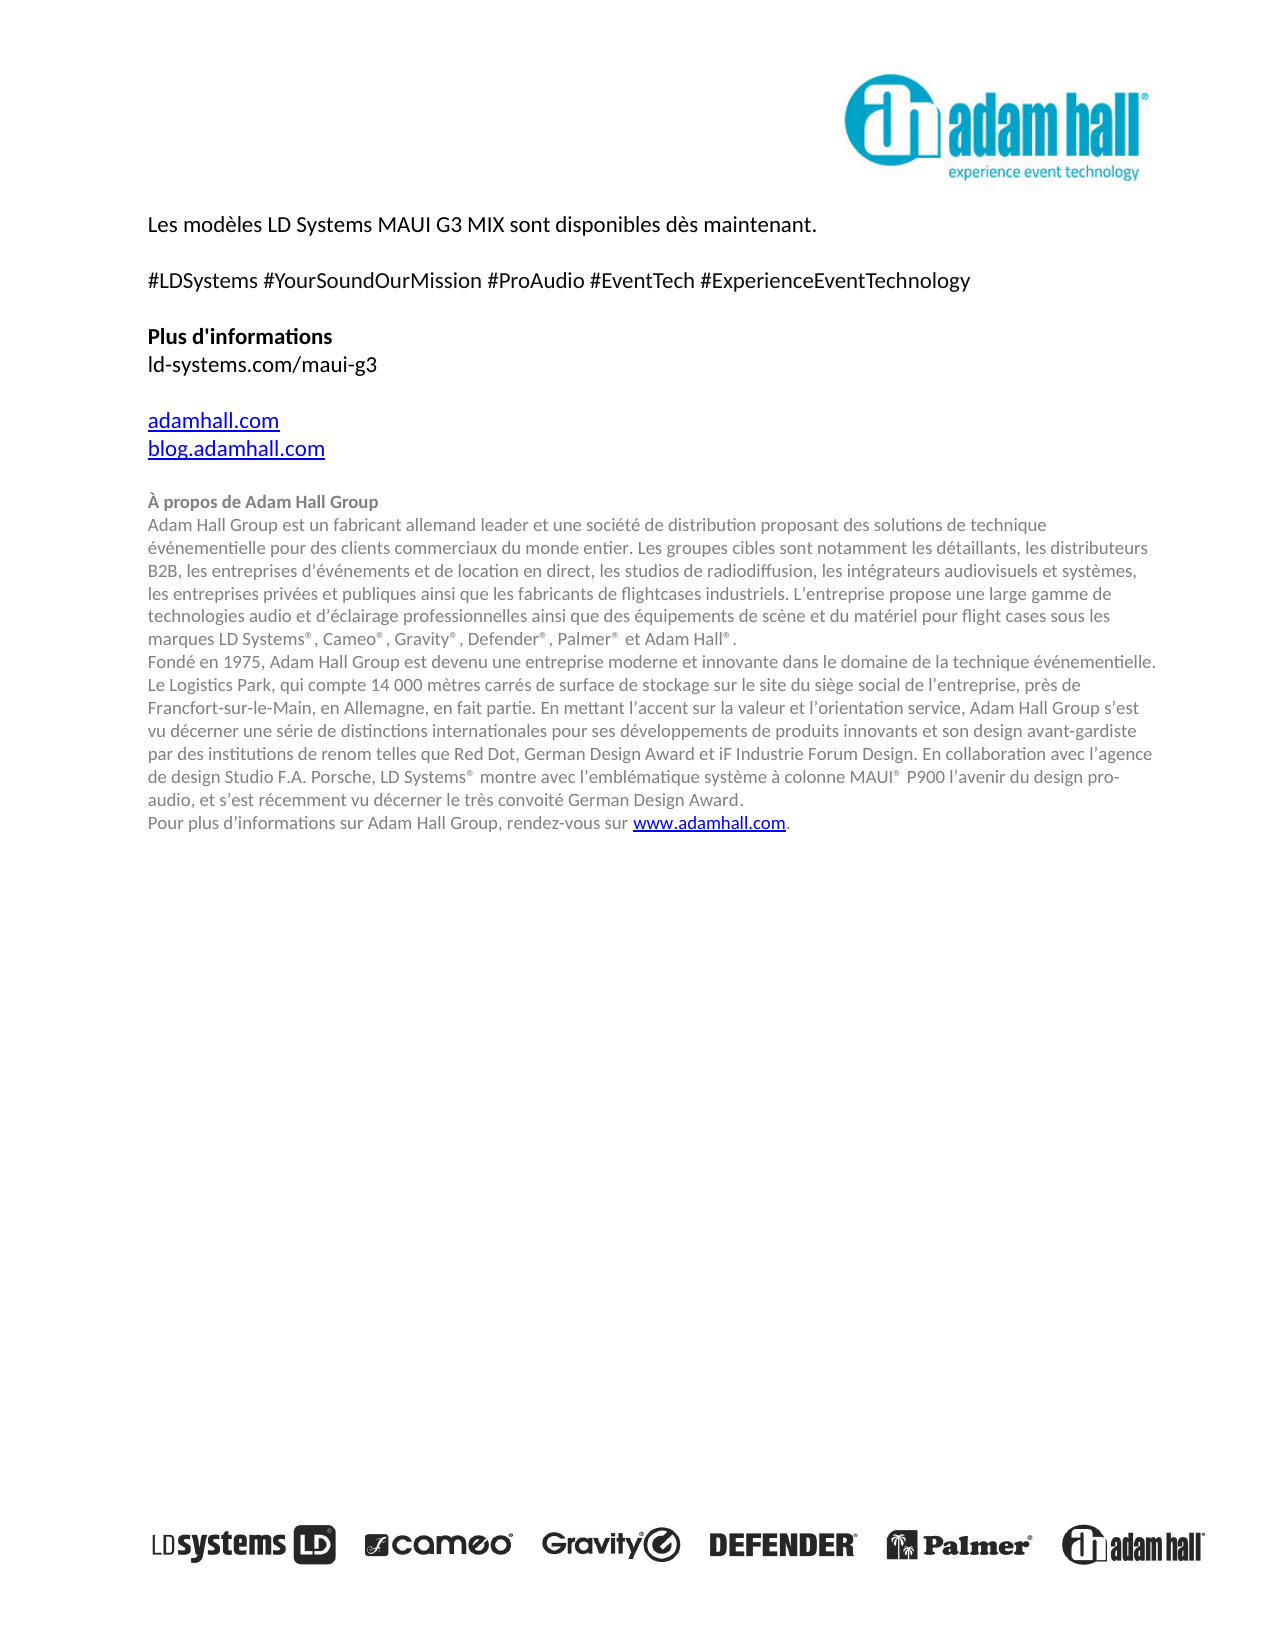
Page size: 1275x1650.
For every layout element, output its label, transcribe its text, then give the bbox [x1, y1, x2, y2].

picture [835, 73, 1158, 182]
text Fondé en 1975, Adam Hall Group est devenu une entreprise moderne et innovante dans le domaine de la technique événementielle. Le Logistics Park, qui compte 14 000 mètres carrés de surface de stockage sur le site du siège social de l’entreprise, près de Francfort-sur-le-Main, en Allemagne, en fait partie. En mettant l’accent sur la valeur et l’orientation service, Adam Hall Group s’est vu décerner une série de distinctions internationales pour ses développements de produits innovants et son design avant-gardiste par des institutions de renom telles que Red Dot, German Design Award et iF Industrie Forum Design. En collaboration avec l’agence de design Studio F.A. Porsche, LD Systems® montre avec l’emblématique système à colonne MAUI® P900 l’avenir du design pro-audio, et s’est récemment vu décerner le très convoité German Design Award. [148, 651, 1158, 811]
text adamhall.com blog.adamhall.com [148, 406, 1158, 462]
picture [147, 1513, 1208, 1576]
text Les modèles LD Systems MAUI G3 MIX sont disponibles dès maintenant. [148, 210, 1158, 238]
text Adam Hall Group est un fabricant allemand leader et une société de distribution proposant des solutions de technique événementielle pour des clients commerciaux du monde entier. Les groupes cibles sont notamment les détaillants, les distributeurs B2B, les entreprises d’événements et de location en direct, les studios de radiodiffusion, les intégrateurs audiovisuels et systèmes, les entreprises privées et publiques ainsi que les fabricants de flightcases industriels. L’entreprise propose une large gamme de technologies audio et d’éclairage professionnelles ainsi que des équipements de scène et du matériel pour flight cases sous les marques LD Systems®, Cameo®, Gravity®, Defender®, Palmer® et Adam Hall®. [148, 513, 1158, 651]
text À propos de Adam Hall Group [148, 490, 1158, 513]
text #LDSystems #YourSoundOurMission #ProAudio #EventTech #ExperienceEventTechnology [148, 266, 1158, 294]
text Pour plus d’informations sur Adam Hall Group, rendez-vous sur www.adamhall.com. [148, 811, 1158, 834]
text Plus d'informations ld-systems.com/maui-g3 [148, 322, 1158, 378]
